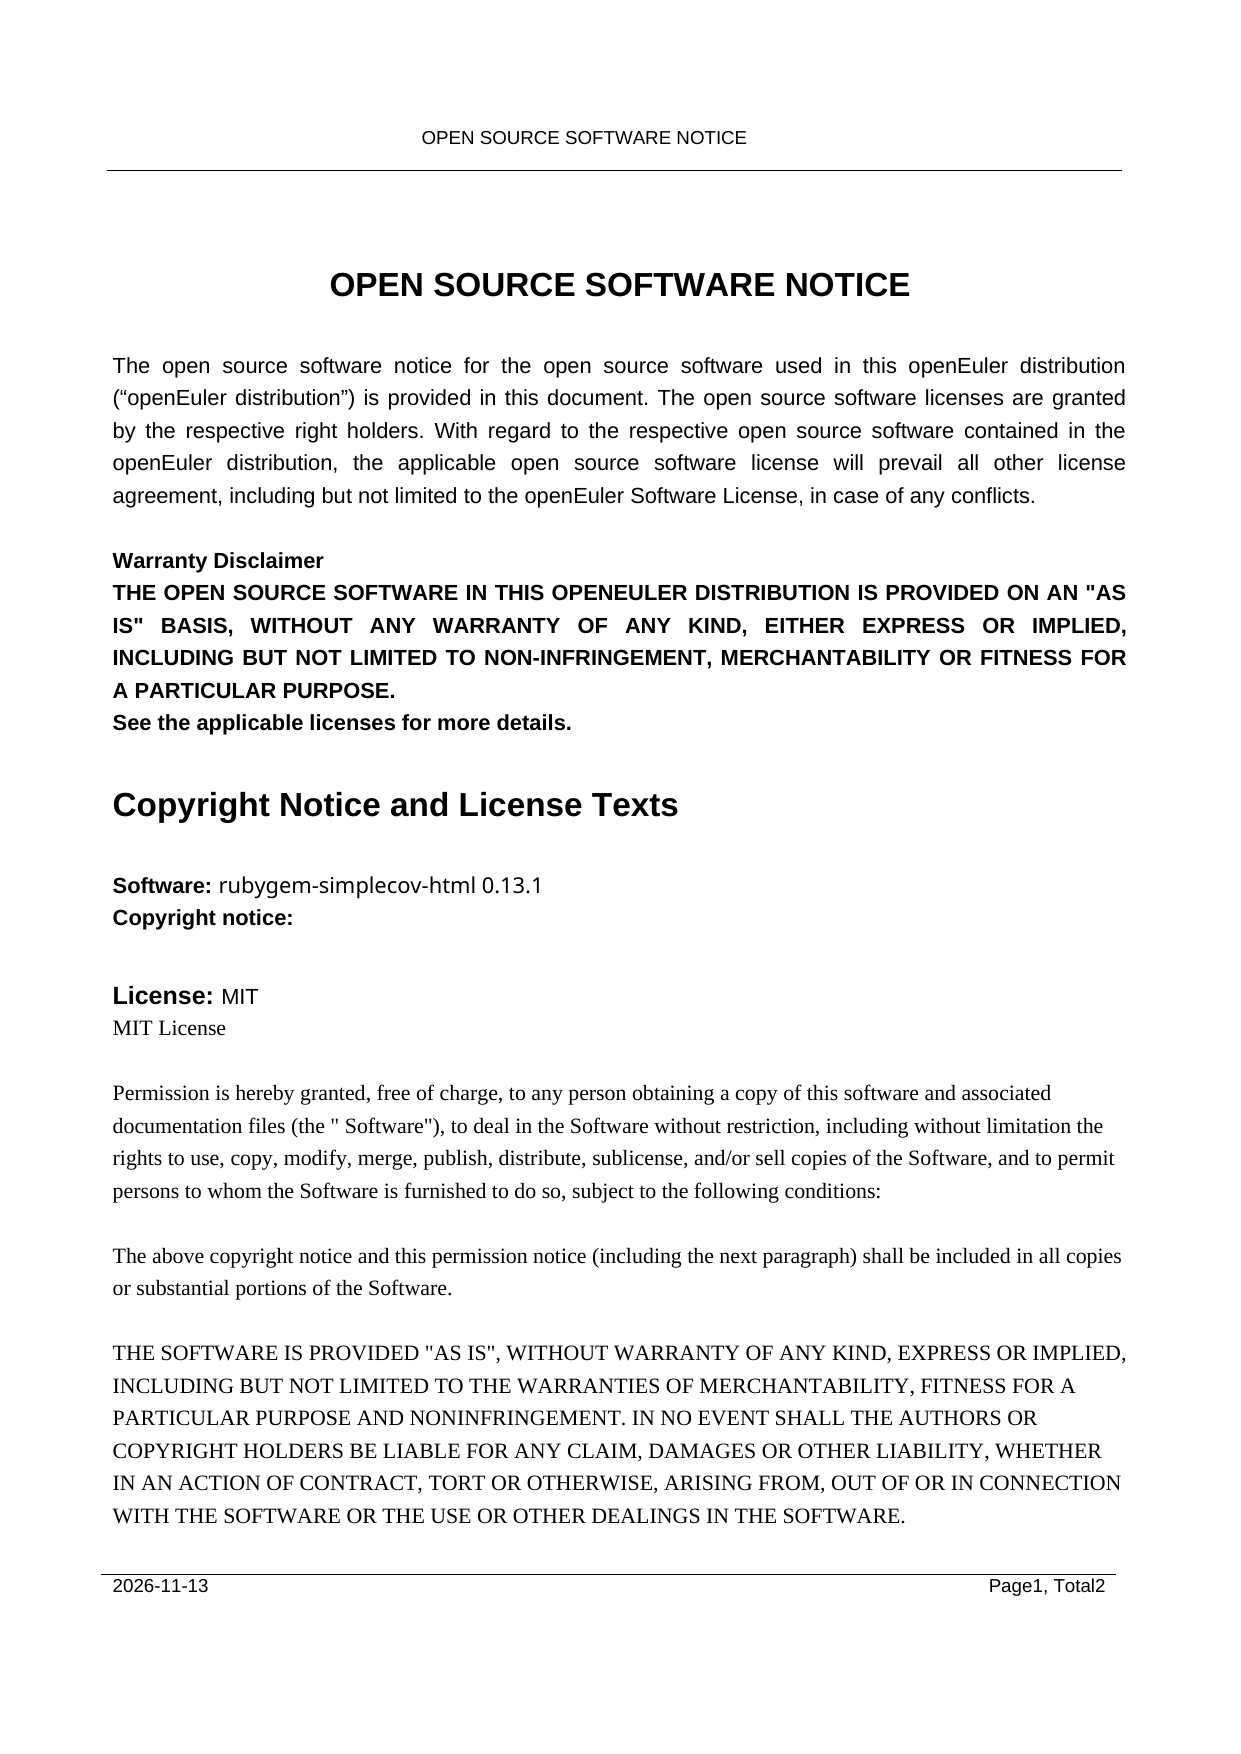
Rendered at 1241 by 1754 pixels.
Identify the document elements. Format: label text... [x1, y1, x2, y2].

text MIT License Permission is hereby granted, free of charge, to any person obtaining a copy of this software and associated documentation files (the " Software"), to deal in the Software without restriction, including without limitation the rights to use, copy, modify, merge, publish, distribute, sublicense, and/or sell copies of the Software, and to permit persons to whom the Software is furnished to do so, subject to the following conditions: The above copyright notice and this permission notice (including the next paragraph) shall be included in all copies or substantial portions of the Software. THE SOFTWARE IS PROVIDED "AS IS", WITHOUT WARRANTY OF ANY KIND, EXPRESS OR IMPLIED, INCLUDING BUT NOT LIMITED TO THE WARRANTIES OF MERCHANTABILITY, FITNESS FOR A PARTICULAR PURPOSE AND NONINFRINGEMENT. IN NO EVENT SHALL THE AUTHORS OR COPYRIGHT HOLDERS BE LIABLE FOR ANY CLAIM, DAMAGES OR OTHER LIABILITY, WHETHER IN AN ACTION OF CONTRACT, TORT OR OTHERWISE, ARISING FROM, OUT OF OR IN CONNECTION WITH THE SOFTWARE OR THE USE OR OTHER DEALINGS IN THE SOFTWARE. [112, 1012, 1128, 1564]
text THE OPEN SOURCE SOFTWARE IN THIS OPENEULER DISTRIBUTION IS PROVIDED ON AN "AS IS" BASIS, WITHOUT ANY WARRANTY OF ANY KIND, EITHER EXPRESS OR IMPLIED, INCLUDING BUT NOT LIMITED TO NON-INFRINGEMENT, MERCHANTABILITY OR FITNESS FOR A PARTICULAR PURPOSE. See the applicable licenses for more details. [112, 576, 1128, 739]
text Warranty Disclaimer [112, 544, 1128, 576]
title Software: rubygem-simplecov-html 0.13.1 [112, 869, 1128, 901]
text OPEN SOURCE SOFTWARE NOTICE [112, 251, 1128, 316]
text Copyright Notice and License Texts [112, 771, 1128, 836]
text Copyright notice: [112, 901, 1128, 934]
text The open source software notice for the open source software used in this openEuler distribution (“openEuler distribution”) is provided in this document. The open source software licenses are granted by the respective right holders. With regard to the respective open source software contained in the openEuler distribution, the applicable open source software license will prevail all other license agreement, including but not limited to the openEuler Software License, in case of any conflicts. [112, 349, 1128, 511]
text License: MIT [112, 979, 1128, 1012]
